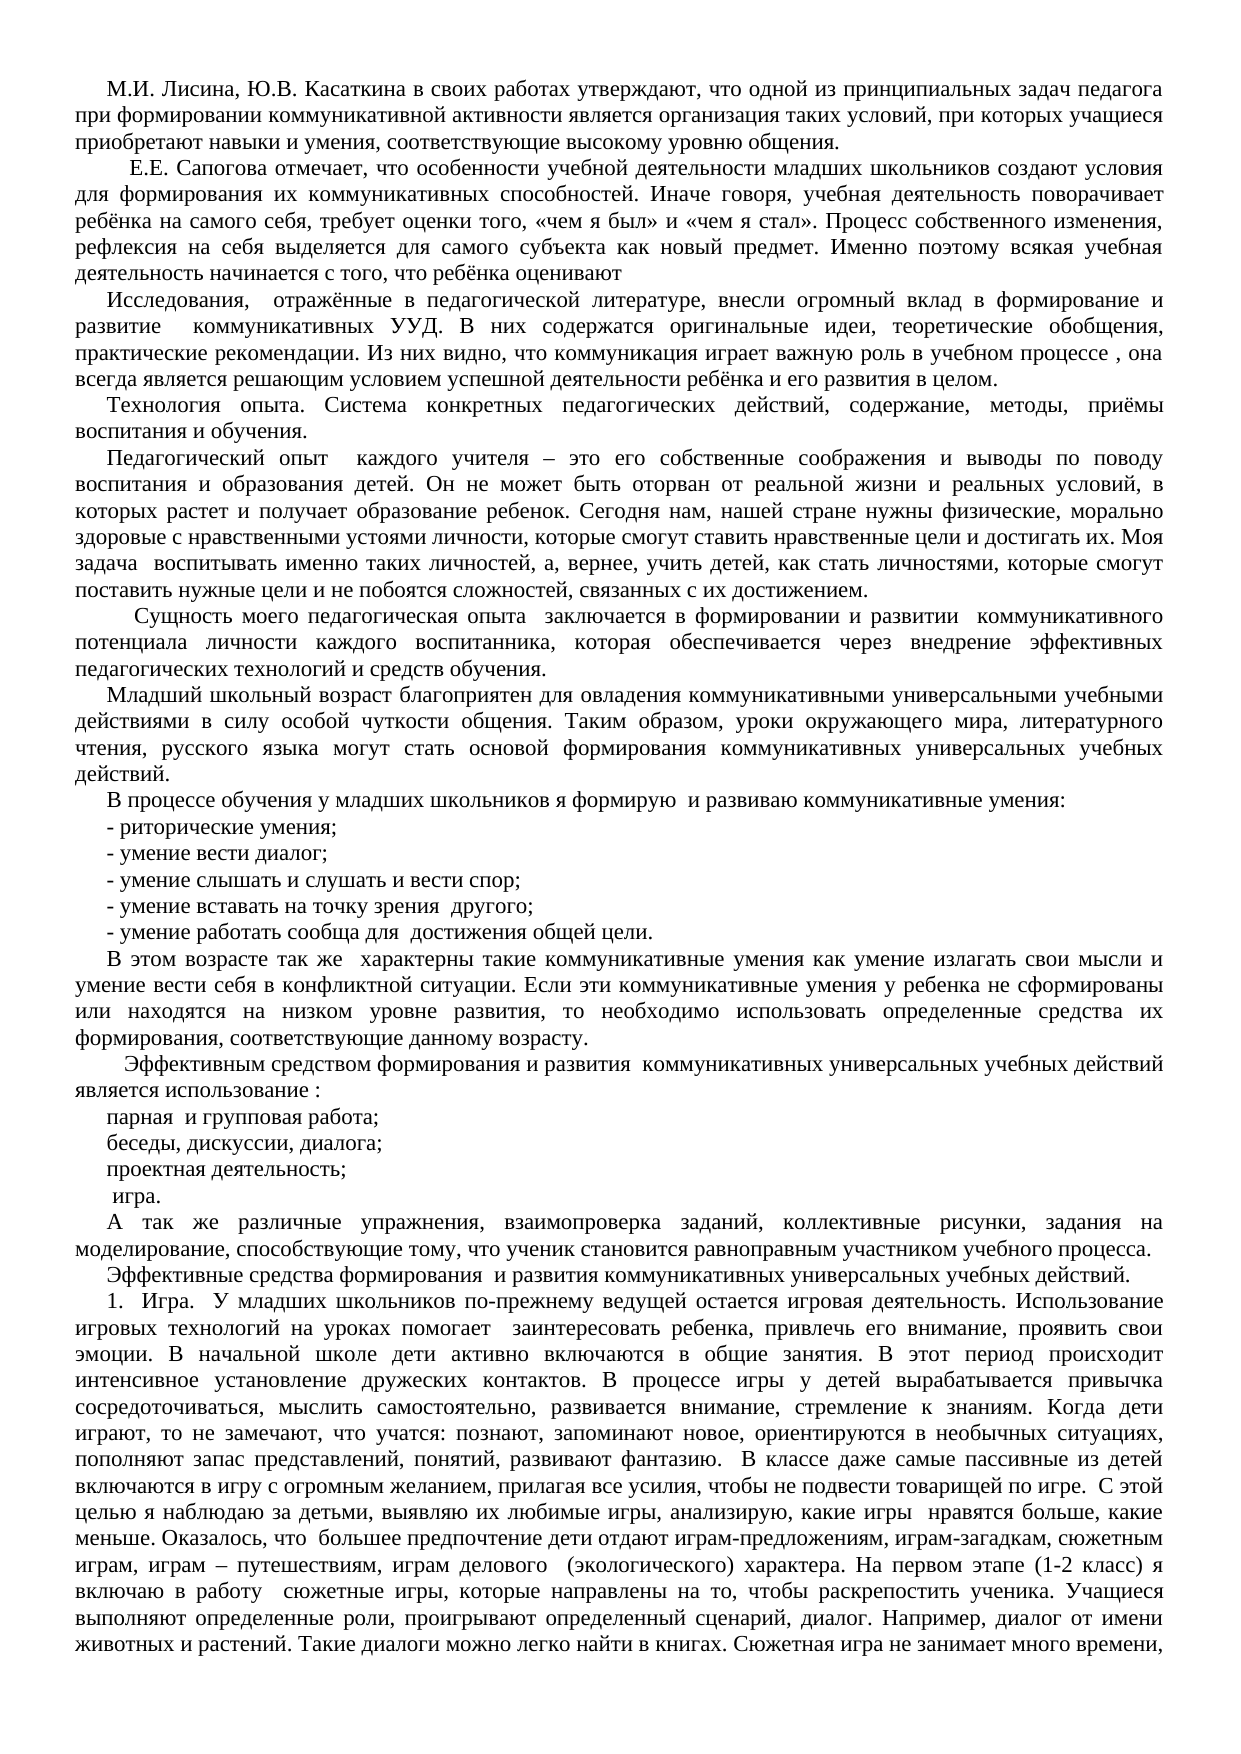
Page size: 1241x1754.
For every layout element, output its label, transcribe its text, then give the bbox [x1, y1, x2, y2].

text Технология опыта. Система конкретных педагогических действий, содержание, методы, приёмы воспитания и обучения. [75, 391, 1165, 444]
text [75, 1287, 1165, 1656]
text Младший школьный возраст благоприятен для овладения коммуникативными универсальными учебными действиями в силу особой чуткости общения. Таким образом, уроки окружающего мира, литературного чтения, русского языка могут стать основой формирования коммуникативных универсальных учебных действий. [75, 681, 1165, 787]
text В этом возрасте так же характерны такие коммуникативные умения как умение излагать свои мысли и умение вести себя в конфликтной ситуации. Если эти коммуникативные умения у ребенка не сформированы или находятся на низком уровне развития, то необходимо использовать определенные средства их формирования, соответствующие данному возрасту. [75, 945, 1165, 1050]
text - риторические умения; [75, 813, 1165, 839]
text - умение вставать на точку зрения другого; [75, 892, 1165, 918]
text - умение слышать и слушать и вести спор; [75, 866, 1165, 892]
text Эффективным средством формирования и развития коммуникативных универсальных учебных действий является использование : [75, 1050, 1165, 1103]
text В процессе обучения у младших школьников я формирую и развиваю коммуникативные умения: [75, 787, 1165, 813]
text - умение вести диалог; [75, 839, 1165, 866]
text игра. [75, 1182, 1165, 1208]
text Педагогический опыт каждого учителя – это его собственные соображения и выводы по поводу воспитания и образования детей. Он не может быть оторван от реальной жизни и реальных условий, в которых растет и получает образование ребенок. Сегодня нам, нашей стране нужны физические, морально здоровые с нравственными устоями личности, которые смогут ставить нравственные цели и достигать их. Моя задача воспитывать именно таких личностей, а, вернее, учить детей, как стать личностями, которые смогут поставить нужные цели и не побоятся сложностей, связанных с их достижением. [75, 444, 1165, 602]
text Е.Е. Сапогова отмечает, что особенности учебной деятельности младших школьников создают условия для формирования их коммуникативных способностей. Иначе говоря, учебная деятельность поворачивает ребёнка на самого себя, требует оценки того, «чем я был» и «чем я стал». Процесс собственного изменения, рефлексия на себя выделяется для самого субъекта как новый предмет. Именно поэтому всякая учебная деятельность начинается с того, что ребёнка оценивают [75, 154, 1165, 286]
text беседы, дискуссии, диалога; [75, 1129, 1165, 1156]
text парная и групповая работа; [75, 1103, 1165, 1129]
text Сущность моего педагогическая опыта заключается в формировании и развитии коммуникативного потенциала личности каждого воспитанника, которая обеспечивается через внедрение эффективных педагогических технологий и средств обучения. [75, 602, 1165, 681]
text - умение работать сообща для достижения общей цели. [75, 918, 1165, 945]
text А так же различные упражнения, взаимопроверка заданий, коллективные рисунки, задания на моделирование, способствующие тому, что ученик становится равноправным участником учебного процесса. [75, 1208, 1165, 1261]
text проектная деятельность; [75, 1156, 1165, 1182]
text Исследования, отражённые в педагогической литературе, внесли огромный вклад в формирование и развитие коммуникативных УУД. В них содержатся оригинальные идеи, теоретические обобщения, практические рекомендации. Из них видно, что коммуникация играет важную роль в учебном процессе , она всегда является решающим условием успешной деятельности ребёнка и его развития в целом. [75, 286, 1165, 391]
text М.И. Лисина, Ю.В. Касаткина в своих работах утверждают, что одной из принципиальных задач педагога при формировании коммуникативной активности является организация таких условий, при которых учащиеся приобретают навыки и умения, соответствующие высокому уровню общения. [75, 75, 1165, 154]
text Эффективные средства формирования и развития коммуникативных универсальных учебных действий. [75, 1261, 1165, 1287]
